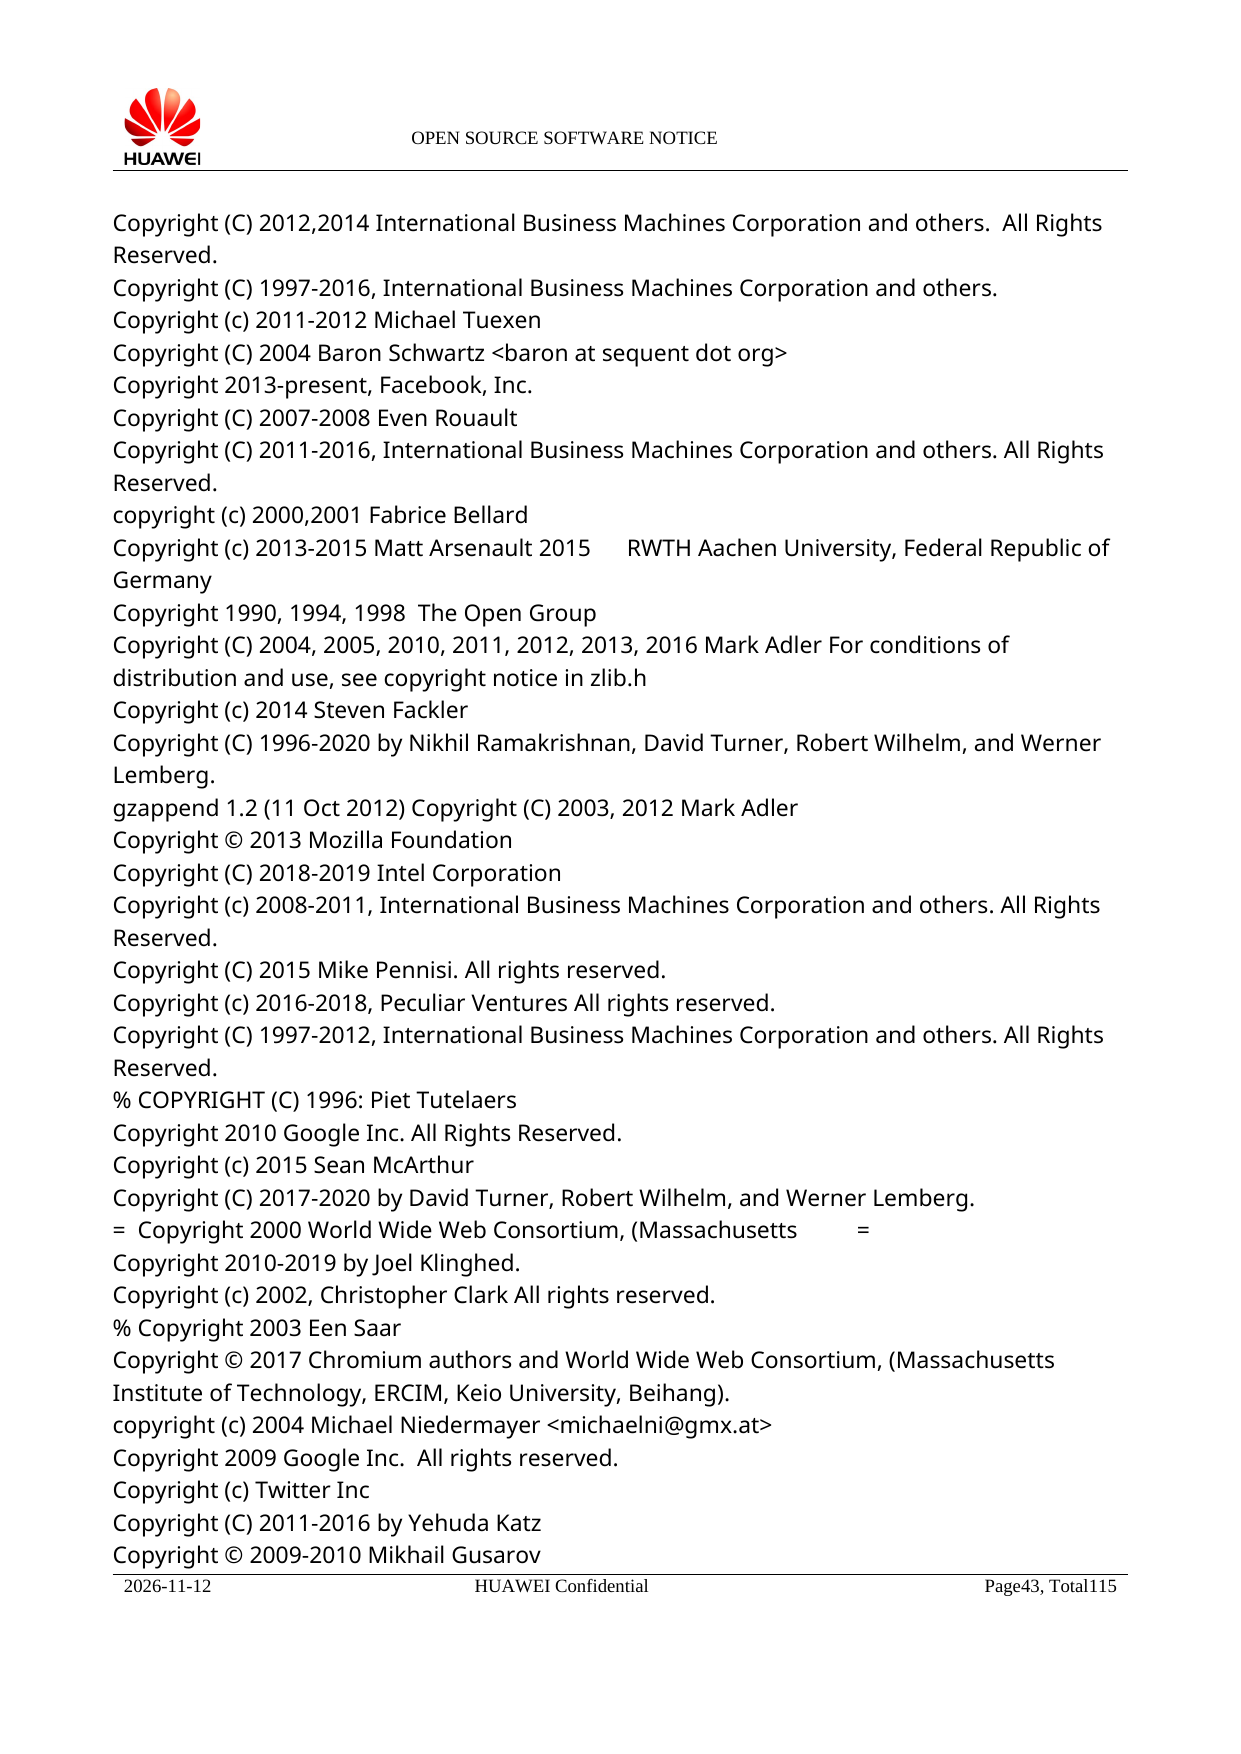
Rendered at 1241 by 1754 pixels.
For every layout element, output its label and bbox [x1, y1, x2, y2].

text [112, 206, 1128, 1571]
picture [124, 88, 201, 165]
